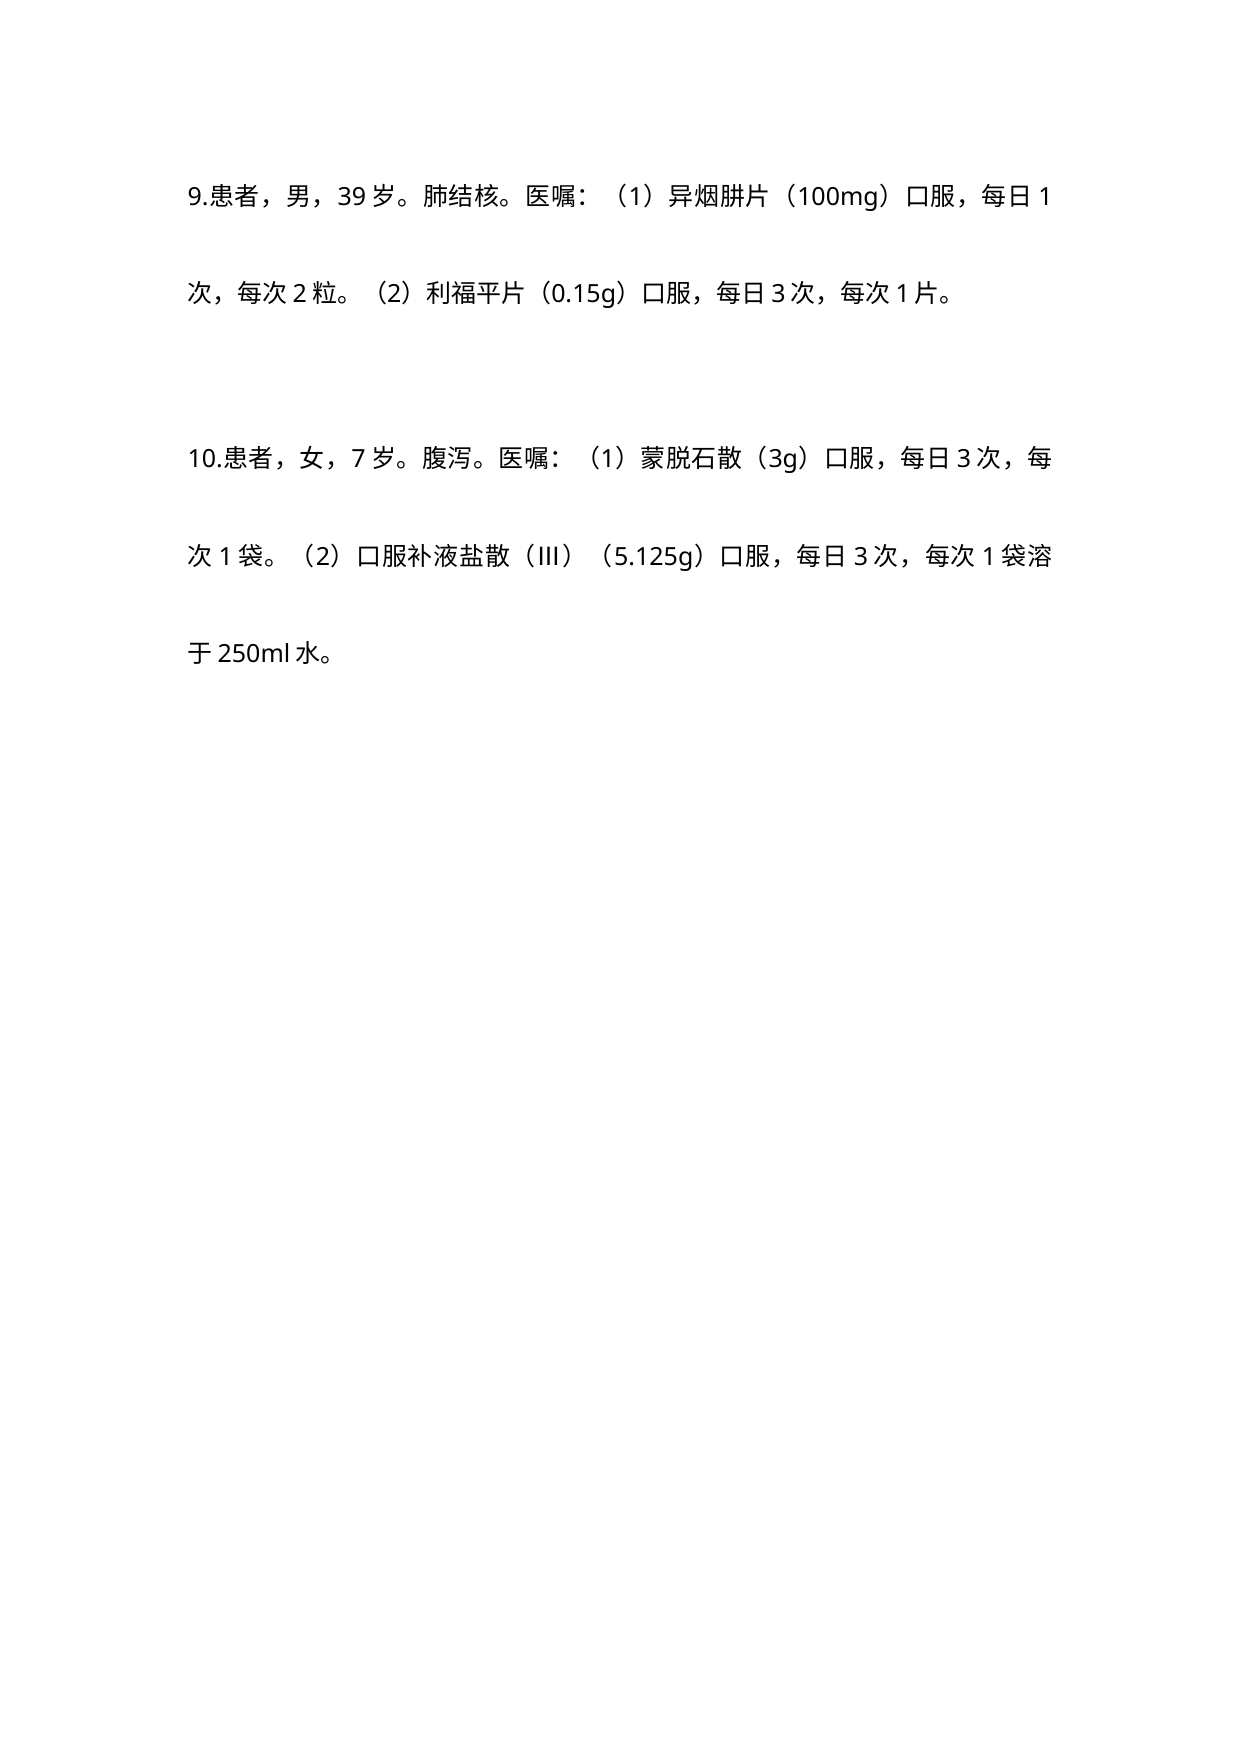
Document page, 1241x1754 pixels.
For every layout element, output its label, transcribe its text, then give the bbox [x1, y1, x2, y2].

text 9.患者，男，39岁。肺结核。医嘱：（1）异烟肼片（100mg）口服，每日1次，每次2粒。（2）利福平片（0.15g）口服，每日3次，每次1片。 [187, 162, 1053, 324]
text 10.患者，女，7岁。腹泻。医嘱：（1）蒙脱石散（3g）口服，每日3次，每次1袋。（2）口服补液盐散（Ⅲ）（5.125g）口服，每日3次，每次1袋溶于250ml水。 [187, 424, 1053, 684]
